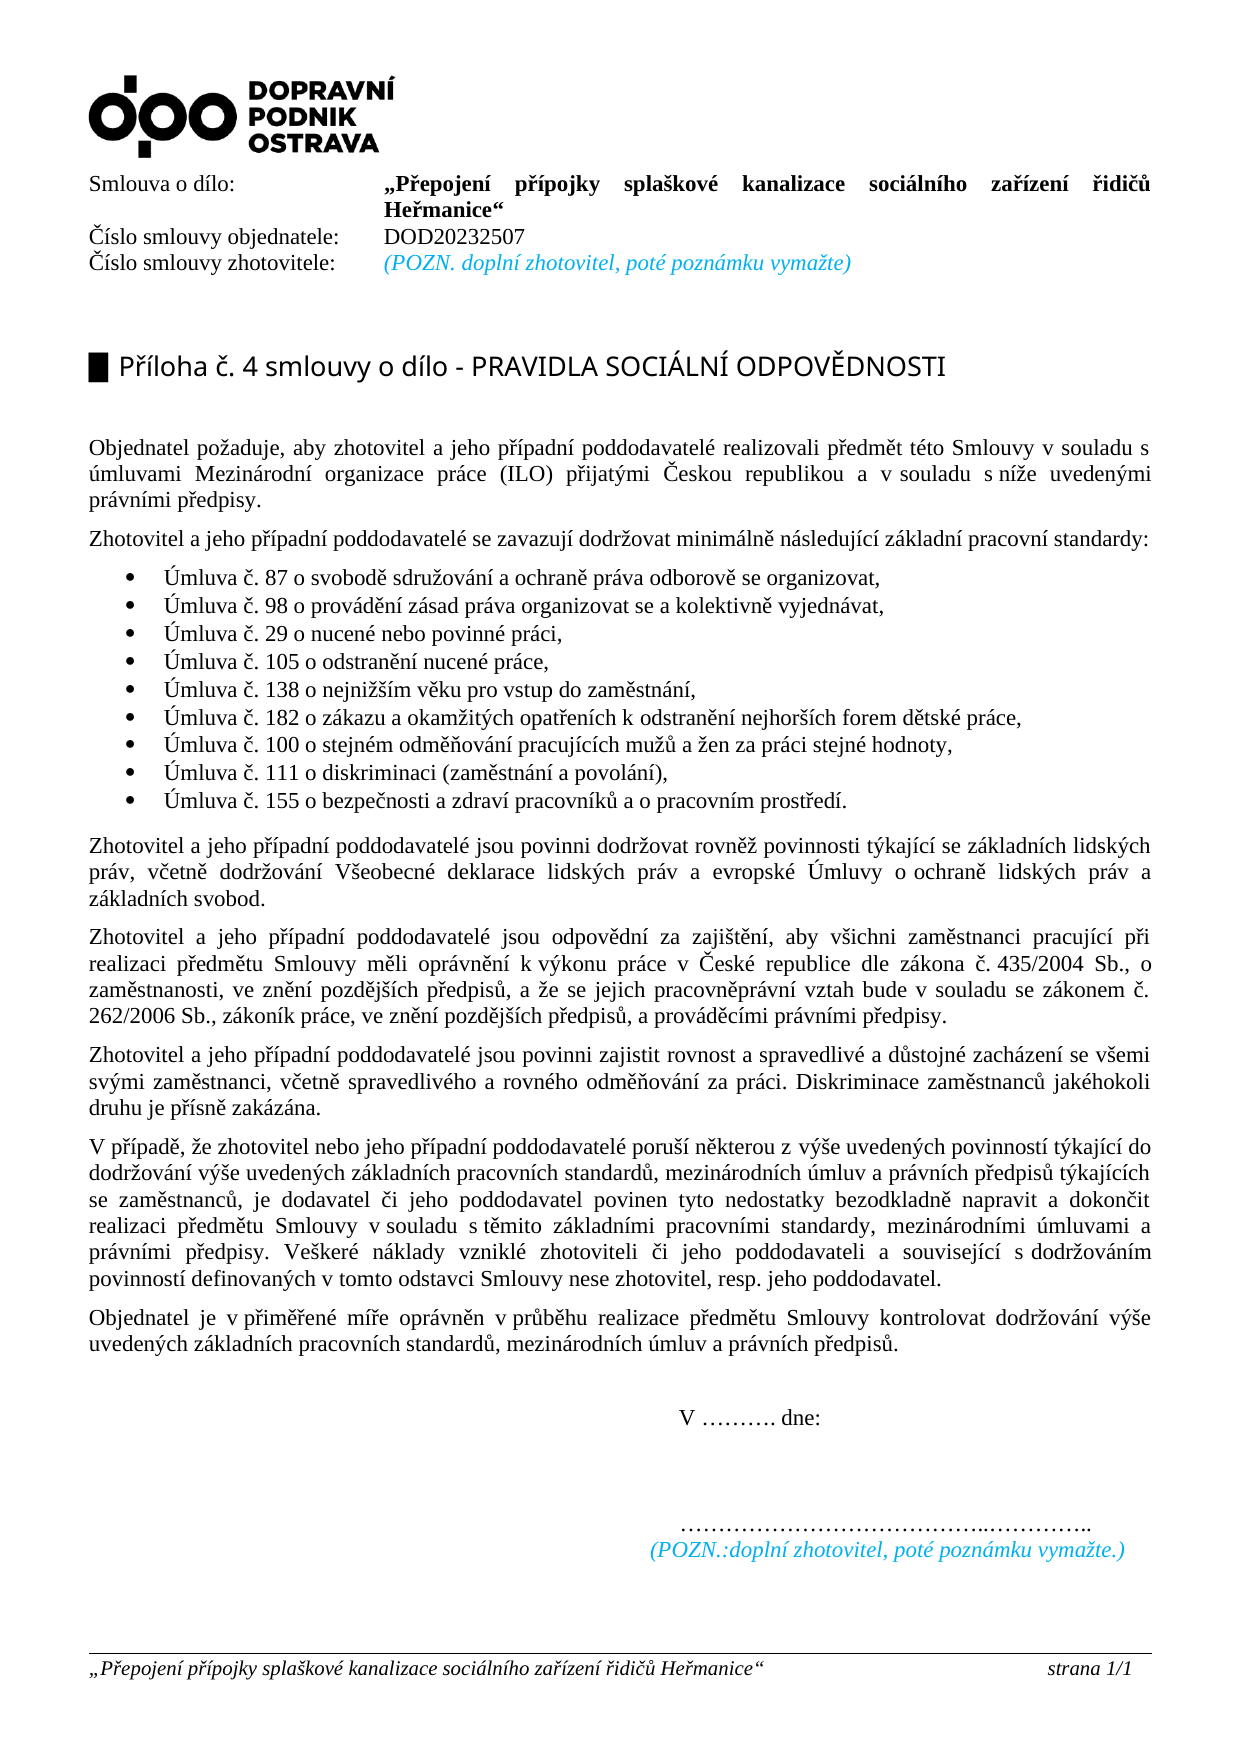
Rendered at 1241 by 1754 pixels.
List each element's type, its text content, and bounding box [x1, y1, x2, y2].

text Smlouva o dílo: „Přepojení přípojky splaškové kanalizace sociálního zařízení řidičů Heřmanice“ [89, 170, 1152, 223]
text Zhotovitel a jeho případní poddodavatelé jsou povinni dodržovat rovněž povinnosti týkající se základních lidských práv, včetně dodržování Všeobecné deklarace lidských práv a evropské Úmluvy o ochraně lidských práv a základních svobod. [89, 832, 1152, 911]
list Úmluva č. 29 o nucené nebo povinné práci, [126, 620, 1152, 646]
text V případě, že zhotovitel nebo jeho případní poddodavatelé poruší některou z výše uvedených povinností týkající do dodržování výše uvedených základních pracovních standardů, mezinárodních úmluv a právních předpisů týkajících se zaměstnanců, je dodavatel či jeho poddodavatel povinen tyto nedostatky bezodkladně napravit a dokončit realizaci předmětu Smlouvy v souladu s těmito základními pracovními standardy, mezinárodními úmluvami a právními předpisy. Veškeré náklady vzniklé zhotoviteli či jeho poddodavateli a související s dodržováním povinností definovaných v tomto odstavci Smlouvy nese zhotovitel, resp. jeho poddodavatel. [89, 1133, 1152, 1291]
list Úmluva č. 105 o odstranění nucené práce, [126, 648, 1152, 674]
text Zhotovitel a jeho případní poddodavatelé se zavazují dodržovat minimálně následující základní pracovní standardy: [89, 525, 1152, 551]
list Úmluva č. 98 o provádění zásad práva organizovat se a kolektivně vyjednávat, [126, 592, 1152, 618]
text V ………. dne: [89, 1404, 1152, 1431]
list Úmluva č. 182 o zákazu a okamžitých opatřeních k odstranění nejhorších forem dětské práce, [126, 703, 1152, 730]
list Úmluva č. 111 o diskriminaci (zaměstnání a povolání), [126, 759, 1152, 786]
list Úmluva č. 100 o stejném odměňování pracujících mužů a žen za práci stejné hodnoty, [126, 731, 1152, 758]
text Objednatel je v přiměřené míře oprávněn v průběhu realizace předmětu Smlouvy kontrolovat dodržování výše uvedených základních pracovních standardů, mezinárodních úmluv a právních předpisů. [89, 1303, 1152, 1356]
list Úmluva č. 138 o nejnižším věku pro vstup do zaměstnání, [126, 676, 1152, 702]
text Zhotovitel a jeho případní poddodavatelé jsou povinni zajistit rovnost a spravedlivé a důstojné zacházení se všemi svými zaměstnanci, včetně spravedlivého a rovného odměňování za práci. Diskriminace zaměstnanců jakéhokoli druhu je přísně zakázána. [89, 1041, 1152, 1120]
picture [88, 75, 396, 158]
text Číslo smlouvy zhotovitele: (POZN. doplní zhotovitel, poté poznámku vymažte) [89, 249, 1152, 275]
text (POZN.:doplní zhotovitel, poté poznámku vymažte.) [89, 1536, 1152, 1562]
subtitle █ Příloha č. 4 smlouvy o dílo - PRAVIDLA SOCIÁLNÍ ODPOVĚDNOSTI [89, 350, 1152, 383]
list Úmluva č. 155 o bezpečnosti a zdraví pracovníků a o pracovním prostředí. [126, 787, 1152, 814]
text Objednatel požaduje, aby zhotovitel a jeho případní poddodavatelé realizovali předmět této Smlouvy v souladu s úmluvami Mezinárodní organizace práce (ILO) přijatými Českou republikou a v souladu s níže uvedenými právními předpisy. [89, 433, 1152, 513]
text …………………………………..………….. [89, 1510, 1152, 1536]
text Číslo smlouvy objednatele: DOD20232507 [89, 223, 1152, 249]
text Zhotovitel a jeho případní poddodavatelé jsou odpovědní za zajištění, aby všichni zaměstnanci pracující při realizaci předmětu Smlouvy měli oprávnění k výkonu práce v České republice dle zákona č. 435/2004 Sb., o zaměstnanosti, ve znění pozdějších předpisů, a že se jejich pracovněprávní vztah bude v souladu se zákonem č. 262/2006 Sb., zákoník práce, ve znění pozdějších předpisů, a prováděcími právními předpisy. [89, 923, 1152, 1029]
list Úmluva č. 87 o svobodě sdružování a ochraně práva odborově se organizovat, [126, 564, 1152, 590]
